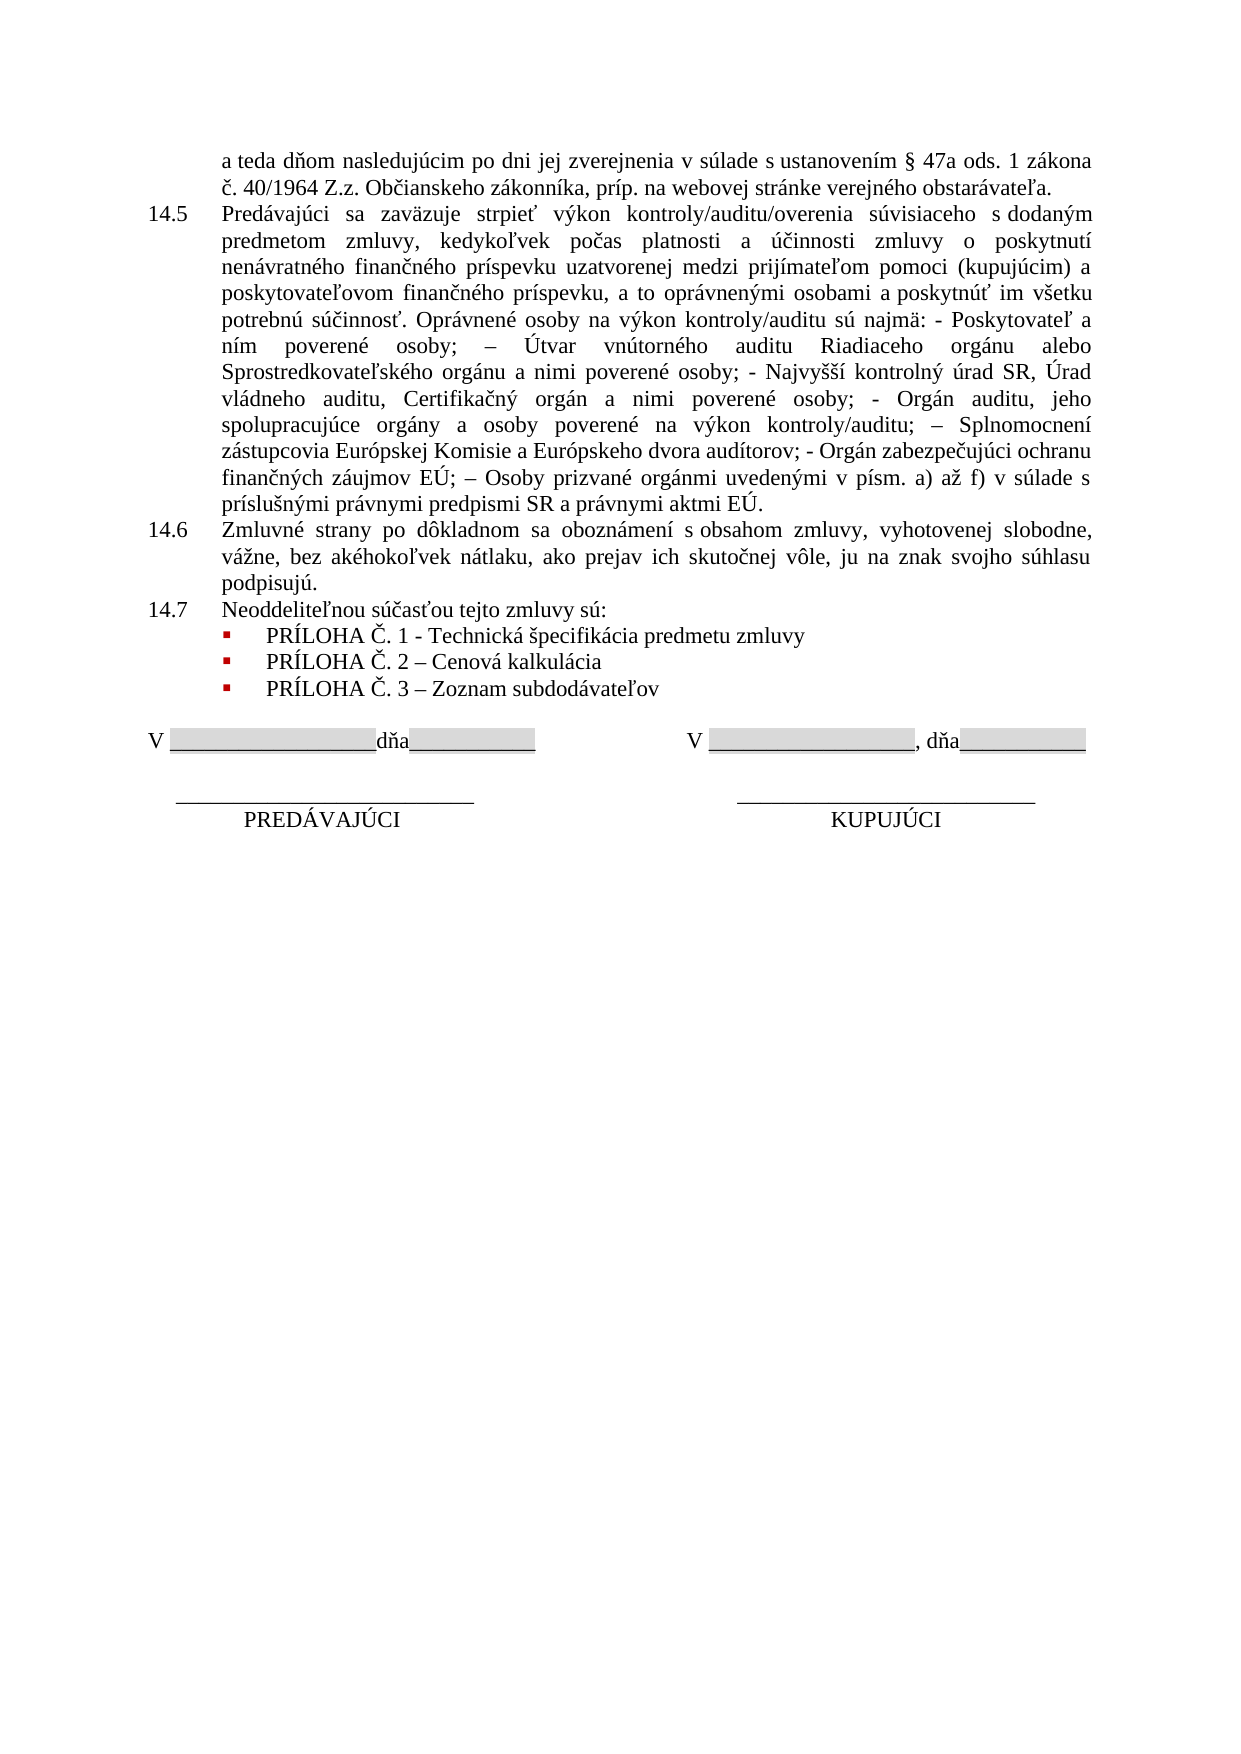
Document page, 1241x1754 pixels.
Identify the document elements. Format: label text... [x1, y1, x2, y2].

text PREDÁVAJÚCI KUPUJÚCI [148, 806, 1093, 833]
list PRÍLOHA Č. 2 – Cenová kalkulácia [221, 648, 1093, 675]
list Zmluvné strany po dôkladnom sa oboznámení s obsahom zmluvy, vyhotovenej slobodne, vážne, bez akéhokoľvek nátlaku, ako prejav ich skutočnej vôle, ju na znak svojho súhlasu podpisujú. [148, 517, 1093, 596]
text __________________________ __________________________ [148, 780, 1093, 806]
text V __________________dňa___________ V __________________, dňa___________ [148, 727, 1093, 754]
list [148, 148, 1093, 200]
list Predávajúci sa zaväzuje strpieť výkon kontroly/auditu/overenia súvisiaceho s dodaným predmetom zmluvy, kedykoľvek počas platnosti a účinnosti zmluvy o poskytnutí nenávratného finančného príspevku uzatvorenej medzi prijímateľom pomoci (kupujúcim) a poskytovateľovom finančného príspevku, a to oprávnenými osobami a poskytnúť im všetku potrebnú súčinnosť. Oprávnené osoby na výkon kontroly/auditu sú najmä: - Poskytovateľ a ním poverené osoby; – Útvar vnútorného auditu Riadiaceho orgánu alebo Sprostredkovateľského orgánu a nimi poverené osoby; - Najvyšší kontrolný úrad SR, Úrad vládneho auditu, Certifikačný orgán a nimi poverené osoby; - Orgán auditu, jeho spolupracujúce orgány a osoby poverené na výkon kontroly/auditu; – Splnomocnení zástupcovia Európskej Komisie a Európskeho dvora audítorov; - Orgán zabezpečujúci ochranu finančných záujmov EÚ; – Osoby prizvané orgánmi uvedenými v písm. a) až f) v súlade s príslušnými právnymi predpismi SR a právnymi aktmi EÚ. [148, 200, 1093, 517]
list PRÍLOHA Č. 1 - Technická špecifikácia predmetu zmluvy [221, 622, 1093, 648]
list PRÍLOHA Č. 3 – Zoznam subdodávateľov [221, 675, 1093, 701]
list Neoddeliteľnou súčasťou tejto zmluvy sú: [148, 596, 1093, 622]
